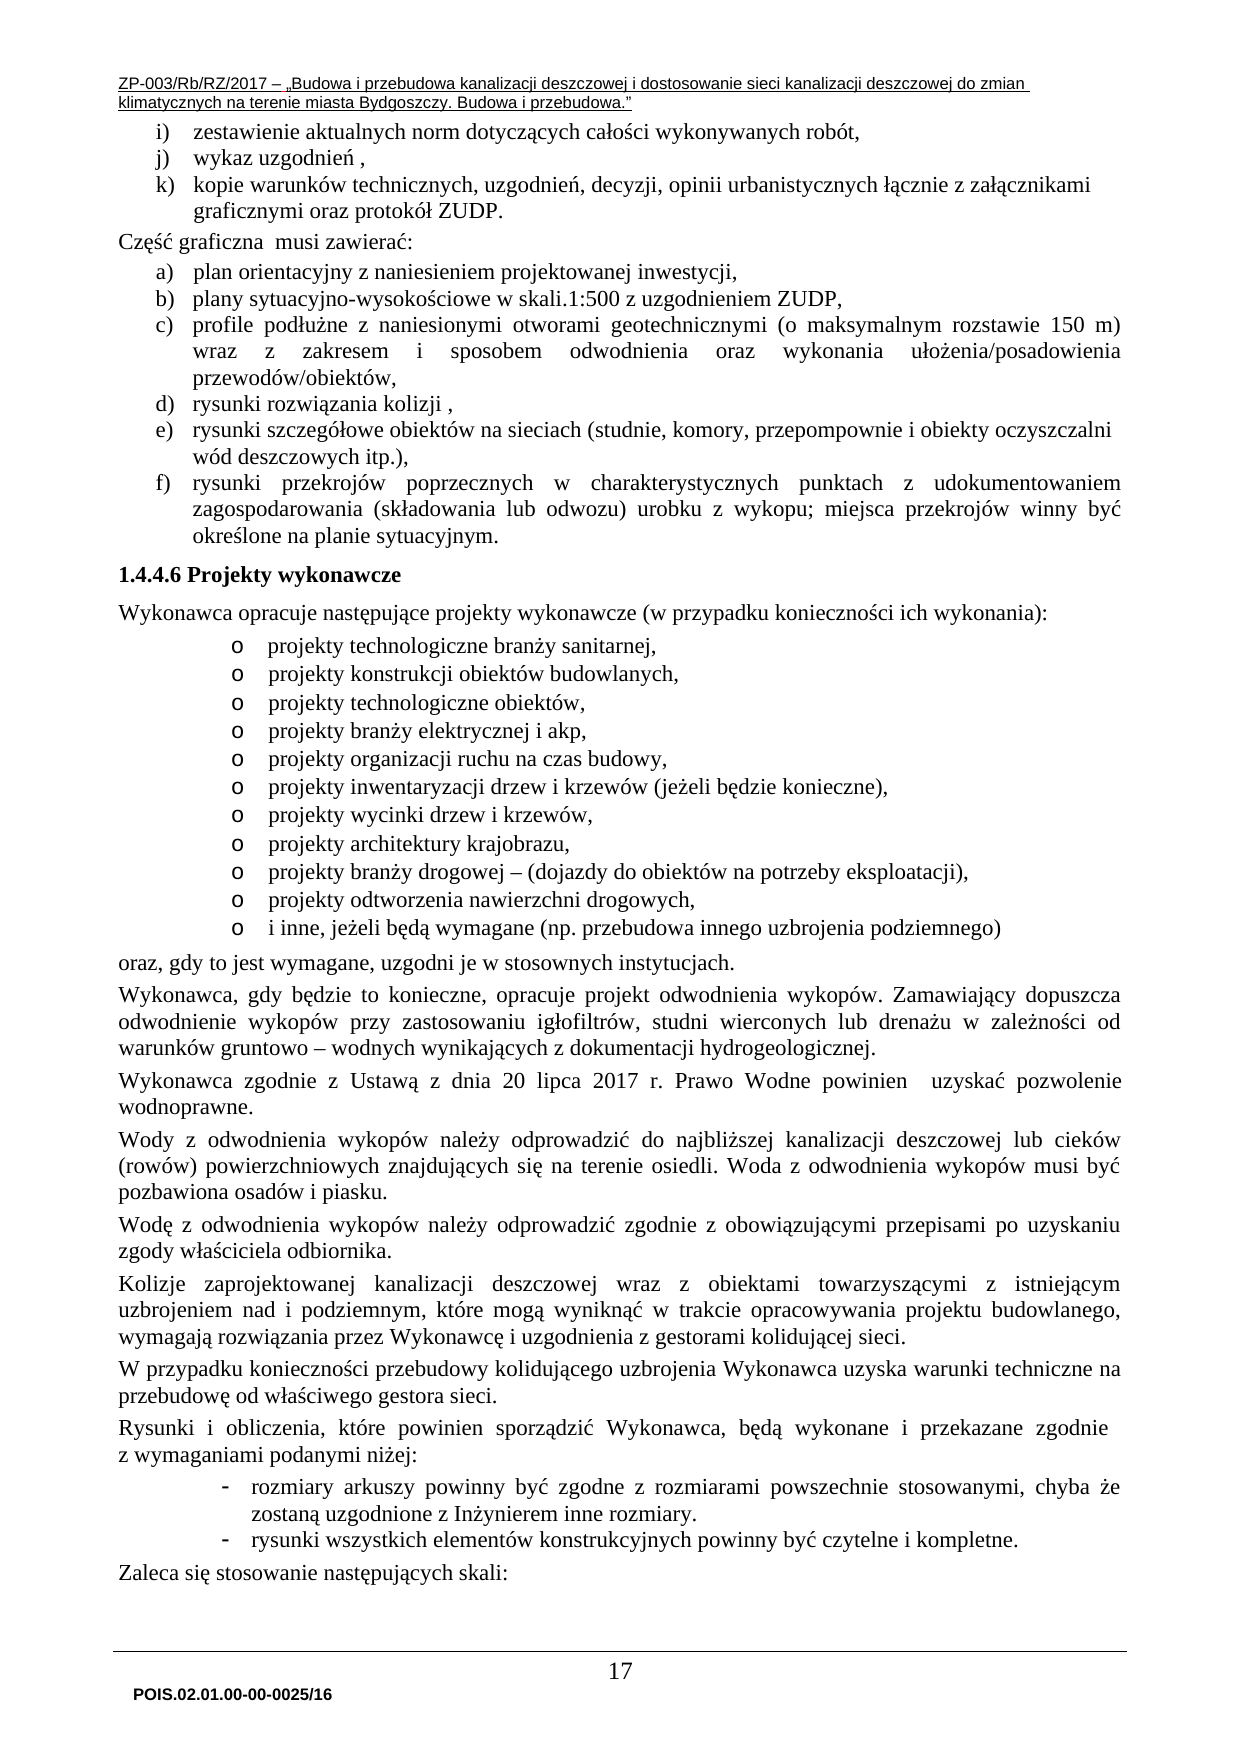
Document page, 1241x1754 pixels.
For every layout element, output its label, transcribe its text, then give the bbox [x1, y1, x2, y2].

list projekty branży elektrycznej i akp, [231, 717, 1122, 745]
text Zaleca się stosowanie następujących skali: [118, 1558, 1122, 1585]
list i inne, jeżeli będą wymagane (np. przebudowa innego uzbrojenia podziemnego) [231, 914, 1122, 943]
text Wykonawca zgodnie z Ustawą z dnia 20 lipca 2017 r. Prawo Wodne powinien uzyskać pozwolenie wodnoprawne. [118, 1067, 1122, 1119]
text Kolizje zaprojektowanej kanalizacji deszczowej wraz z obiektami towarzyszącymi z istniejącym uzbrojeniem nad i podziemnym, które mogą wyniknąć w trakcie opracowywania projektu budowlanego, wymagają rozwiązania przez Wykonawcę i uzgodnienia z gestorami kolidującej sieci. [118, 1270, 1122, 1349]
list rysunki przekrojów poprzecznych w charakterystycznych punktach z udokumentowaniem zagospodarowania (składowania lub odwozu) urobku z wykopu; miejsca przekrojów winny być określone na planie sytuacyjnym. [155, 469, 1122, 548]
text Wykonawca opracuje następujące projekty wykonawcze (w przypadku konieczności ich wykonania): [118, 599, 1122, 626]
list projekty architektury krajobrazu, [231, 830, 1122, 858]
text W przypadku konieczności przebudowy kolidującego uzbrojenia Wykonawca uzyska warunki techniczne na przebudowę od właściwego gestora sieci. [118, 1355, 1122, 1408]
list profile podłużne z naniesionymi otworami geotechnicznymi (o maksymalnym rozstawie 150 m) wraz z zakresem i sposobem odwodnienia oraz wykonania ułożenia/posadowienia przewodów/obiektów, [155, 311, 1122, 390]
list projekty wycinki drzew i krzewów, [231, 801, 1122, 830]
text Wykonawca, gdy będzie to konieczne, opracuje projekt odwodnienia wykopów. Zamawiający dopuszcza odwodnienie wykopów przy zastosowaniu igłofiltrów, studni wierconych lub drenażu w zależności od warunków gruntowo – wodnych wynikających z dokumentacji hydrogeologicznej. [118, 981, 1122, 1061]
list projekty technologiczne obiektów, [231, 688, 1122, 717]
list plany sytuacyjno-wysokościowe w skali.1:500 z uzgodnieniem ZUDP, [155, 284, 1122, 311]
list wykaz uzgodnień , [156, 144, 1122, 171]
list projekty inwentaryzacji drzew i krzewów (jeżeli będzie konieczne), [231, 773, 1122, 801]
list rysunki rozwiązania kolizji , [155, 390, 1122, 416]
list kopie warunków technicznych, uzgodnień, decyzji, opinii urbanistycznych łącznie z załącznikami graficznymi oraz protokół ZUDP. [156, 171, 1122, 223]
list projekty technologiczne branży sanitarnej, [230, 632, 1122, 660]
list projekty odtworzenia nawierzchni drogowych, [231, 886, 1122, 914]
list zestawienie aktualnych norm dotyczących całości wykonywanych robót, [156, 118, 1122, 144]
text Wody z odwodnienia wykopów należy odprowadzić do najbliższej kanalizacji deszczowej lub cieków (rowów) powierzchniowych znajdujących się na terenie osiedli. Woda z odwodnienia wykopów musi być pozbawiona osadów i piasku. [118, 1126, 1122, 1205]
list plan orientacyjny z naniesieniem projektowanej inwestycji, [156, 258, 1122, 284]
text 1.4.4.6 Projekty wykonawcze [118, 561, 1122, 587]
list projekty organizacji ruchu na czas budowy, [231, 745, 1122, 773]
list projekty konstrukcji obiektów budowlanych, [231, 660, 1122, 688]
text Rysunki i obliczenia, które powinien sporządzić Wykonawca, będą wykonane i przekazane zgodnie z wymaganiami podanymi niżej: [118, 1414, 1122, 1467]
list projekty branży drogowej – (dojazdy do obiektów na potrzeby eksploatacji), [231, 858, 1122, 886]
text Część graficzna musi zawierać: [118, 228, 1122, 254]
list rysunki wszystkich elementów konstrukcyjnych powinny być czytelne i kompletne. [221, 1526, 1122, 1552]
text oraz, gdy to jest wymagane, uzgodni je w stosownych instytucjach. [118, 949, 1122, 975]
text Wodę z odwodnienia wykopów należy odprowadzić zgodnie z obowiązującymi przepisami po uzyskaniu zgody właściciela odbiornika. [118, 1211, 1122, 1264]
list rozmiary arkuszy powinny być zgodne z rozmiarami powszechnie stosowanymi, chyba że zostaną uzgodnione z Inżynierem inne rozmiary. [221, 1473, 1122, 1526]
list rysunki szczegółowe obiektów na sieciach (studnie, komory, przepompownie i obiekty oczyszczalni wód deszczowych itp.), [155, 416, 1122, 469]
